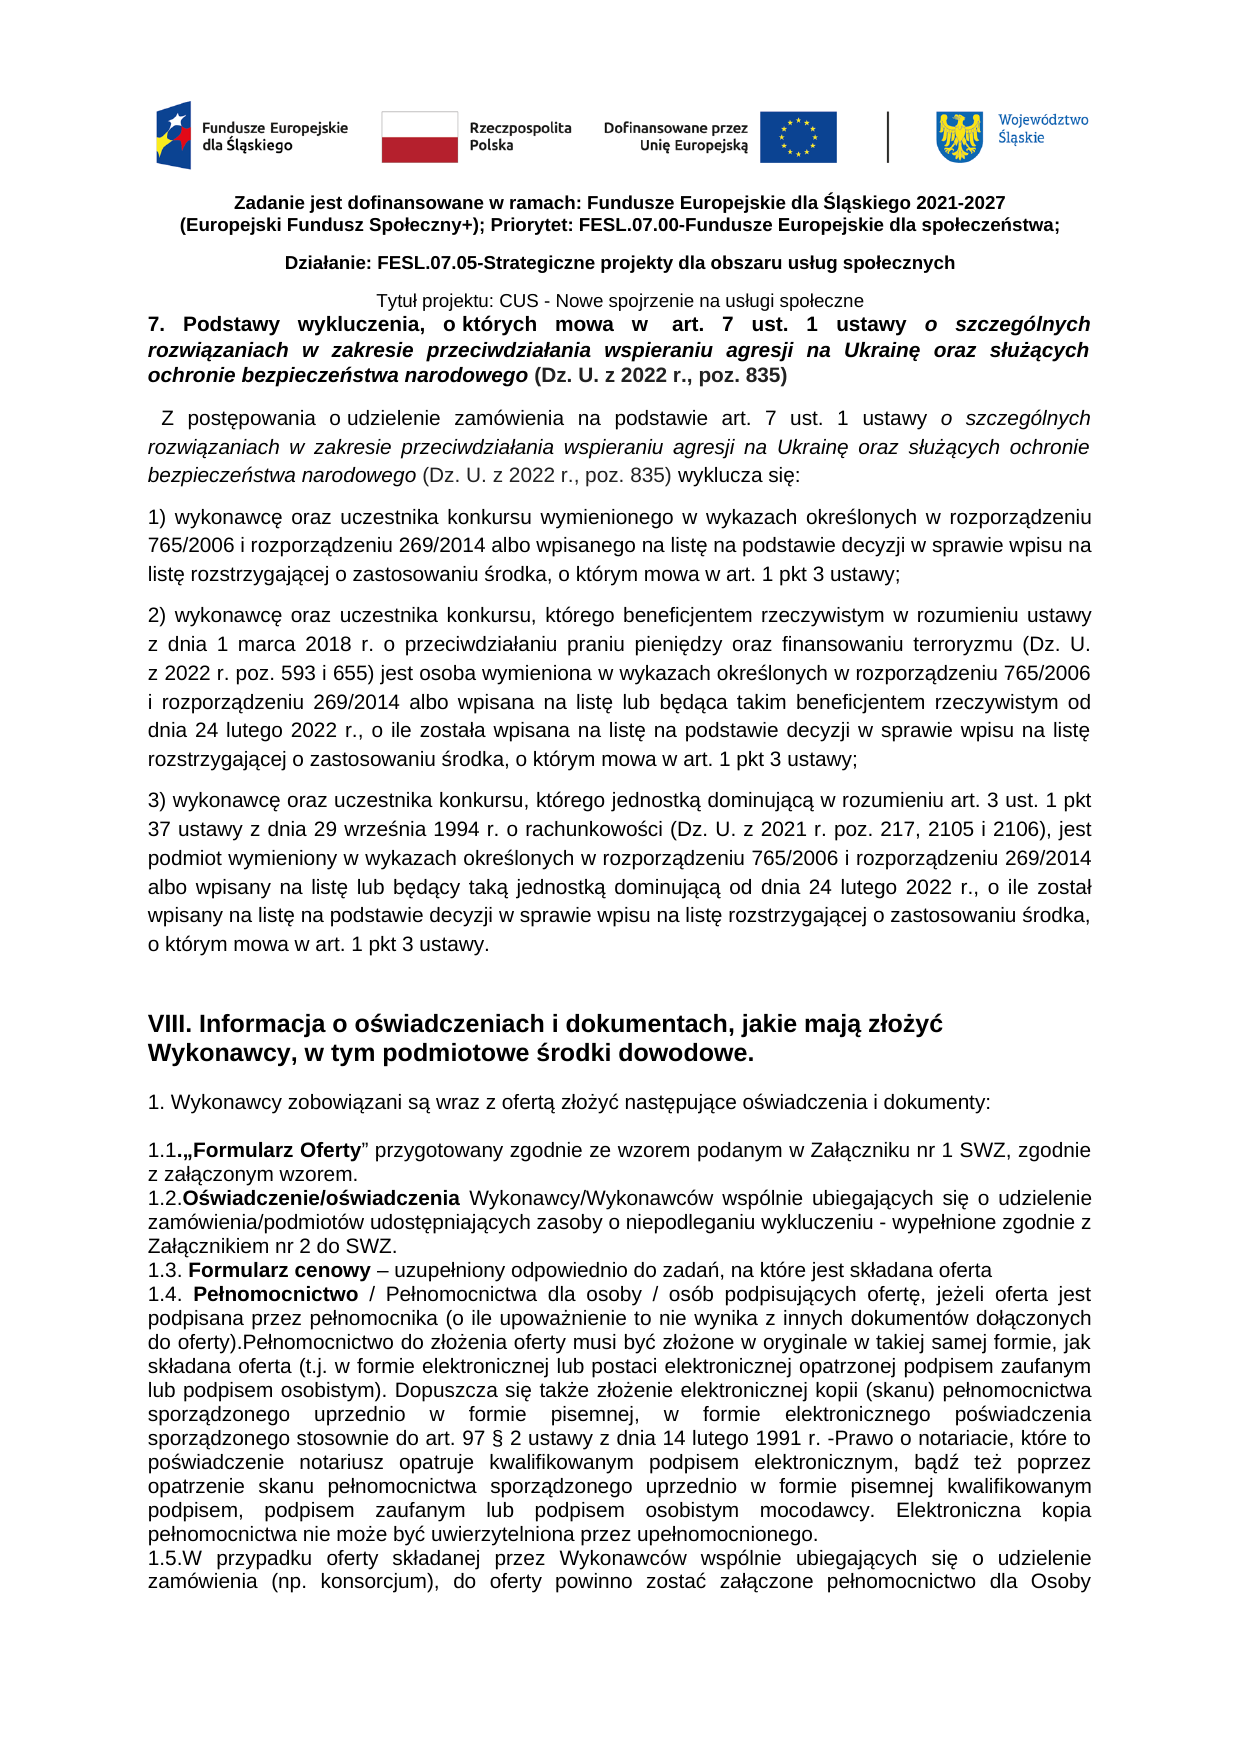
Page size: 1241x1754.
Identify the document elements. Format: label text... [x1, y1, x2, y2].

text 1) wykonawcę oraz uczestnika konkursu wymienionego w wykazach określonych w rozporządzeniu 765/2006 i rozporządzeniu 269/2014 albo wpisanego na listę na podstawie decyzji w sprawie wpisu na listę rozstrzygającej o zastosowaniu środka, o którym mowa w art. 1 pkt 3 ustawy; [148, 504, 1093, 586]
text 7. Podstawy wykluczenia, o których mowa w art. 7 ust. 1 ustawy o szczególnych rozwiązaniach w zakresie przeciwdziałania wspieraniu agresji na Ukrainę oraz służących ochronie bezpieczeństwa narodowego (Dz. U. z 2022 r., poz. 835) [148, 312, 1093, 387]
text 2) wykonawcę oraz uczestnika konkursu, którego beneficjentem rzeczywistym w rozumieniu ustawy z dnia 1 marca 2018 r. o przeciwdziałaniu praniu pieniędzy oraz finansowaniu terroryzmu (Dz. U. z 2022 r. poz. 593 i 655) jest osoba wymieniona w wykazach określonych w rozporządzeniu 765/2006 i rozporządzeniu 269/2014 albo wpisana na listę lub będąca takim beneficjentem rzeczywistym od dnia 24 lutego 2022 r., o ile została wpisana na listę na podstawie decyzji w sprawie wpisu na listę rozstrzygającej o zastosowaniu środka, o którym mowa w art. 1 pkt 3 ustawy; [148, 603, 1093, 771]
text VIII. Informacja o oświadczeniach i dokumentach, jakie mają złożyć Wykonawcy, w tym podmiotowe środki dowodowe. [148, 1009, 1093, 1066]
text Z postępowania o udzielenie zamówienia na podstawie art. 7 ust. 1 ustawy o szczególnych rozwiązaniach w zakresie przeciwdziałania wspieraniu agresji na Ukrainę oraz służących ochronie bezpieczeństwa narodowego (Dz. U. z 2022 r., poz. 835) wyklucza się: [148, 406, 1093, 487]
text 1.3. Formularz cenowy – uzupełniony odpowiednio do zadań, na które jest składana oferta [148, 1258, 1093, 1282]
text 3) wykonawcę oraz uczestnika konkursu, którego jednostką dominującą w rozumieniu art. 3 ust. 1 pkt 37 ustawy z dnia 29 września 1994 r. o rachunkowości (Dz. U. z 2021 r. poz. 217, 2105 i 2106), jest podmiot wymieniony w wykazach określonych w rozporządzeniu 765/2006 i rozporządzeniu 269/2014 albo wpisany na listę lub będący taką jednostką dominującą od dnia 24 lutego 2022 r., o ile został wpisany na listę na podstawie decyzji w sprawie wpisu na listę rozstrzygającej o zastosowaniu środka, o którym mowa w art. 1 pkt 3 ustawy. [148, 788, 1093, 956]
text 1.1.„Formularz Oferty” przygotowany zgodnie ze wzorem podanym w Załączniku nr 1 SWZ, zgodnie z załączonym wzorem. [148, 1138, 1093, 1186]
text 1.4. Pełnomocnictwo / Pełnomocnictwa dla osoby / osób podpisujących ofertę, jeżeli oferta jest podpisana przez pełnomocnika (o ile upoważnienie to nie wynika z innych dokumentów dołączonych do oferty).Pełnomocnictwo do złożenia oferty musi być złożone w oryginale w takiej samej formie, jak składana oferta (t.j. w formie elektronicznej lub postaci elektronicznej opatrzonej podpisem zaufanym lub podpisem osobistym). Dopuszcza się także złożenie elektronicznej kopii (skanu) pełnomocnictwa sporządzonego uprzednio w formie pisemnej, w formie elektronicznego poświadczenia sporządzonego stosownie do art. 97 § 2 ustawy z dnia 14 lutego 1991 r. -Prawo o notariacie, które to poświadczenie notariusz opatruje kwalifikowanym podpisem elektronicznym, bądź też poprzez opatrzenie skanu pełnomocnictwa sporządzonego uprzednio w formie pisemnej kwalifikowanym podpisem, podpisem zaufanym lub podpisem osobistym mocodawcy. Elektroniczna kopia pełnomocnictwa nie może być uwierzytelniona przez upełnomocnionego. [148, 1282, 1093, 1545]
text 1.2.Oświadczenie/oświadczenia Wykonawcy/Wykonawców wspólnie ubiegających się o udzielenie zamówienia/podmiotów udostępniających zasoby o niepodleganiu wykluczeniu - wypełnione zgodnie z Załącznikiem nr 2 do SWZ. [148, 1186, 1093, 1258]
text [148, 1545, 1093, 1593]
text 1. Wykonawcy zobowiązani są wraz z ofertą złożyć następujące oświadczenia i dokumenty: [148, 1090, 1093, 1114]
